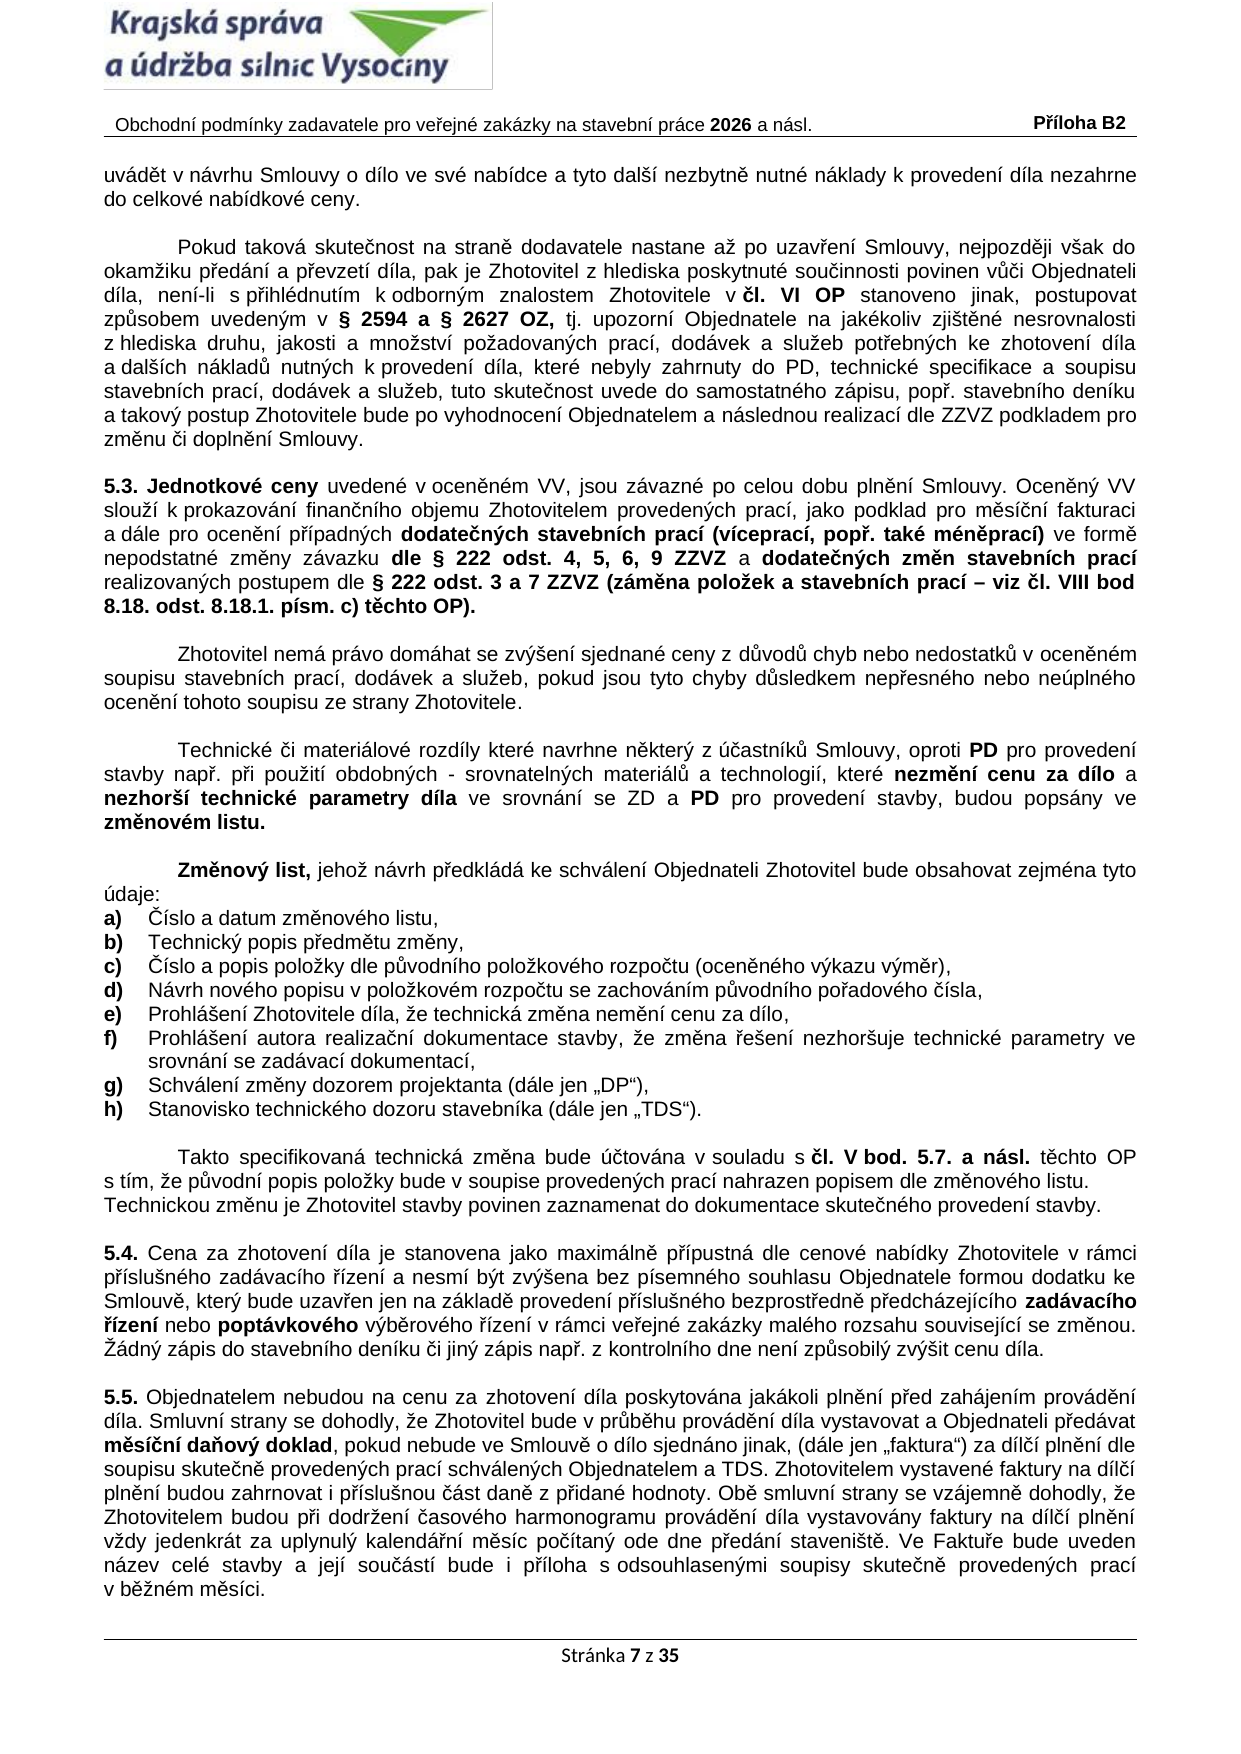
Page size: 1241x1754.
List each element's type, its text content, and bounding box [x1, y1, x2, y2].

text Takto specifikovaná technická změna bude účtována v souladu s čl. V bod. 5.7. a násl. těchto OP s tím, že původní popis položky bude v soupise provedených prací nahrazen popisem dle změnového listu. [103, 1145, 1137, 1193]
text 5.3. Jednotkové ceny uvedené v oceněném VV, jsou závazné po celou dobu plnění Smlouvy. Oceněný VV slouží k prokazování finančního objemu Zhotovitelem provedených prací, jako podklad pro měsíční fakturaci a dále pro ocenění případných dodatečných stavebních prací (víceprací, popř. také méněprací) ve formě nepodstatné změny závazku dle § 222 odst. 4, 5, 6, 9 ZZVZ a dodatečných změn stavebních prací realizovaných postupem dle § 222 odst. 3 a 7 ZZVZ (záměna položek a stavebních prací – viz čl. VIII bod 8.18. odst. 8.18.1. písm. c) těchto OP). [103, 474, 1137, 618]
list Technický popis předmětu změny, [103, 929, 1137, 953]
list Číslo a popis položky dle původního položkového rozpočtu (oceněného výkazu výměr), [103, 953, 1137, 977]
text 5.5. Objednatelem nebudou na cenu za zhotovení díla poskytována jakákoli plnění před zahájením provádění díla. Smluvní strany se dohodly, že Zhotovitel bude v průběhu provádění díla vystavovat a Objednateli předávat měsíční daňový doklad, pokud nebude ve Smlouvě o dílo sjednáno jinak, (dále jen „faktura“) za dílčí plnění dle soupisu skutečně provedených prací schválených Objednatelem a TDS. Zhotovitelem vystavené faktury na dílčí plnění budou zahrnovat i příslušnou část daně z přidané hodnoty. Obě smluvní strany se vzájemně dohodly, že Zhotovitelem budou při dodržení časového harmonogramu provádění díla vystavovány faktury na dílčí plnění vždy jedenkrát za uplynulý kalendářní měsíc počítaný ode dne předání staveniště. Ve Faktuře bude uveden název celé stavby a její součástí bude i příloha s odsouhlasenými soupisy skutečně provedených prací v běžném měsíci. [103, 1385, 1137, 1600]
list Schválení změny dozorem projektanta (dále jen „DP“), [103, 1073, 1137, 1097]
list Prohlášení autora realizační dokumentace stavby, že změna řešení nezhoršuje technické parametry ve srovnání se zadávací dokumentací, [103, 1025, 1137, 1073]
text 5.4. Cena za zhotovení díla je stanovena jako maximálně přípustná dle cenové nabídky Zhotovitele v rámci příslušného zadávacího řízení a nesmí být zvýšena bez písemného souhlasu Objednatele formou dodatku ke Smlouvě, který bude uzavřen jen na základě provedení příslušného bezprostředně předcházejícího zadávacího řízení nebo poptávkového výběrového řízení v rámci veřejné zakázky malého rozsahu související se změnou. Žádný zápis do stavebního deníku či jiný zápis např. z kontrolního dne není způsobilý zvýšit cenu díla. [103, 1241, 1137, 1361]
text Technickou změnu je Zhotovitel stavby povinen zaznamenat do dokumentace skutečného provedení stavby. [103, 1193, 1137, 1217]
picture [103, 2, 494, 91]
list Číslo a datum změnového listu, [103, 906, 1137, 929]
text Změnový list, jehož návrh předkládá ke schválení Objednateli Zhotovitel bude obsahovat zejména tyto údaje: [103, 858, 1137, 906]
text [103, 163, 1137, 211]
list Prohlášení Zhotovitele díla, že technická změna nemění cenu za dílo, [103, 1001, 1137, 1025]
list Návrh nového popisu v položkovém rozpočtu se zachováním původního pořadového čísla, [103, 977, 1137, 1001]
list Stanovisko technického dozoru stavebníka (dále jen „TDS“). [103, 1097, 1137, 1121]
text Technické či materiálové rozdíly které navrhne některý z účastníků Smlouvy, oproti PD pro provedení stavby např. při použití obdobných - srovnatelných materiálů a technologií, které nezmění cenu za dílo a nezhorší technické parametry díla ve srovnání se ZD a PD pro provedení stavby, budou popsány ve změnovém listu. [103, 738, 1137, 834]
text Zhotovitel nemá právo domáhat se zvýšení sjednané ceny z důvodů chyb nebo nedostatků v oceněném soupisu stavebních prací, dodávek a služeb, pokud jsou tyto chyby důsledkem nepřesného nebo neúplného ocenění tohoto soupisu ze strany Zhotovitele. [103, 642, 1137, 714]
text Pokud taková skutečnost na straně dodavatele nastane až po uzavření Smlouvy, nejpozději však do okamžiku předání a převzetí díla, pak je Zhotovitel z hlediska poskytnuté součinnosti povinen vůči Objednateli díla, není-li s přihlédnutím k odborným znalostem Zhotovitele v čl. VI OP stanoveno jinak, postupovat způsobem uvedeným v § 2594 a § 2627 OZ, tj. upozorní Objednatele na jakékoliv zjištěné nesrovnalosti z hlediska druhu, jakosti a množství požadovaných prací, dodávek a služeb potřebných ke zhotovení díla a dalších nákladů nutných k provedení díla, které nebyly zahrnuty do PD, technické specifikace a soupisu stavebních prací, dodávek a služeb, tuto skutečnost uvede do samostatného zápisu, popř. stavebního deníku a takový postup Zhotovitele bude po vyhodnocení Objednatelem a následnou realizací dle ZZVZ podkladem pro změnu či doplnění Smlouvy. [103, 235, 1137, 450]
